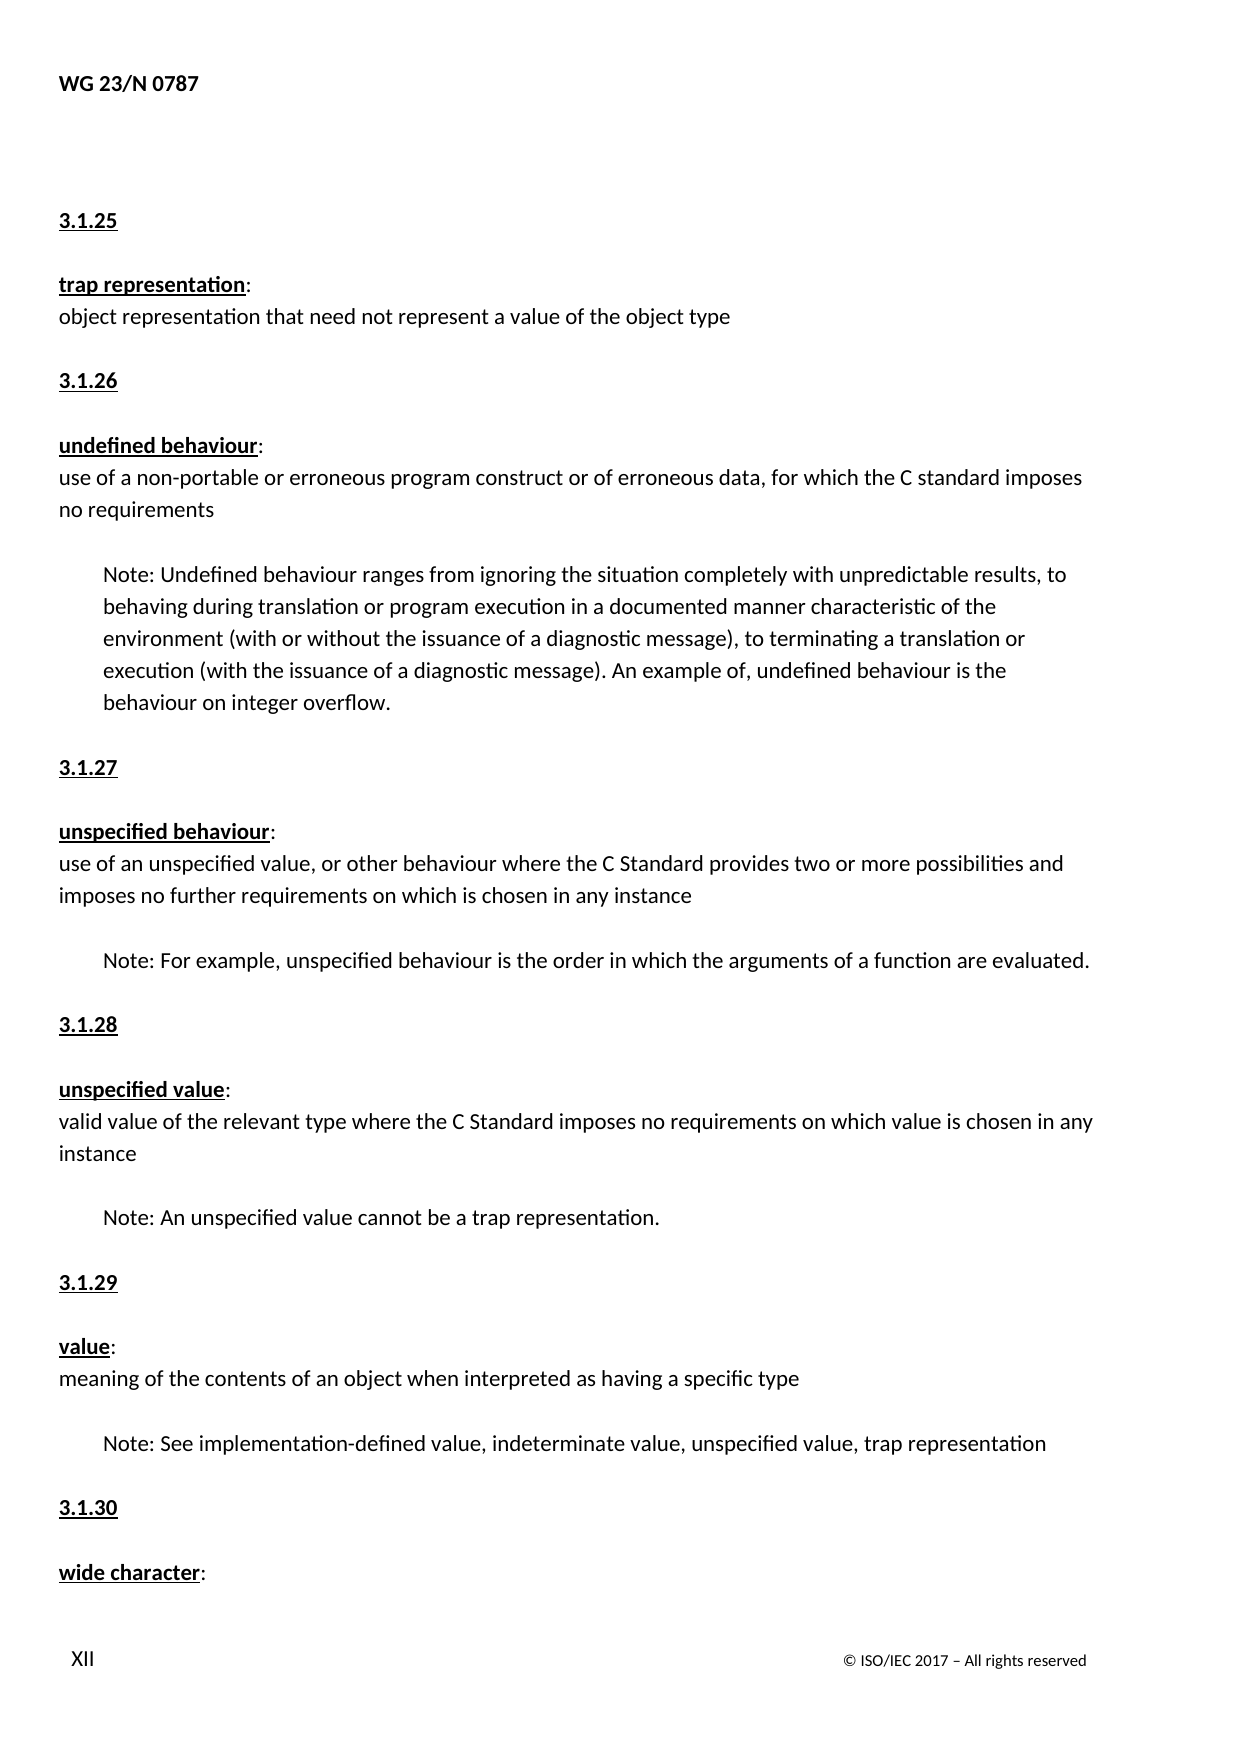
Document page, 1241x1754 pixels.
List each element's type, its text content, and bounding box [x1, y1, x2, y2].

text valid value of the relevant type where the C Standard imposes no requirements on which value is chosen in any instance [58, 1107, 1099, 1167]
text undefined behaviour: [58, 431, 1099, 459]
text Note: Undefined behaviour ranges from ignoring the situation completely with unpredictable results, to behaving during translation or program execution in a documented manner characteristic of the environment (with or without the issuance of a diagnostic message), to terminating a translation or execution (with the issuance of a diagnostic message). An example of, undefined behaviour is the behaviour on integer overflow. [103, 560, 1099, 717]
text 3.1.30 [58, 1493, 1099, 1521]
text trap representation: [58, 270, 1099, 298]
text wide character: [58, 1558, 1099, 1586]
text 3.1.29 [58, 1268, 1099, 1296]
text 3.1.28 [58, 1010, 1099, 1038]
text use of an unspecified value, or other behaviour where the C Standard provides two or more possibilities and imposes no further requirements on which is chosen in any instance [58, 849, 1099, 910]
text 3.1.27 [58, 753, 1099, 781]
text meaning of the contents of an object when interpreted as having a specific type [58, 1364, 1099, 1392]
text 3.1.26 [58, 367, 1099, 395]
text Note: An unspecified value cannot be a trap representation. [103, 1203, 1099, 1232]
text value: [58, 1332, 1099, 1360]
text 3.1.25 [58, 206, 1099, 234]
text Note: See implementation-defined value, indeterminate value, unspecified value, trap representation [103, 1429, 1099, 1457]
text unspecified value: [58, 1075, 1099, 1103]
text unspecified behaviour: [58, 817, 1099, 845]
text Note: For example, unspecified behaviour is the order in which the arguments of a function are evaluated. [103, 946, 1099, 974]
text use of a non-portable or erroneous program construct or of erroneous data, for which the C standard imposes no requirements [58, 463, 1099, 523]
text object representation that need not represent a value of the object type [58, 302, 1099, 330]
